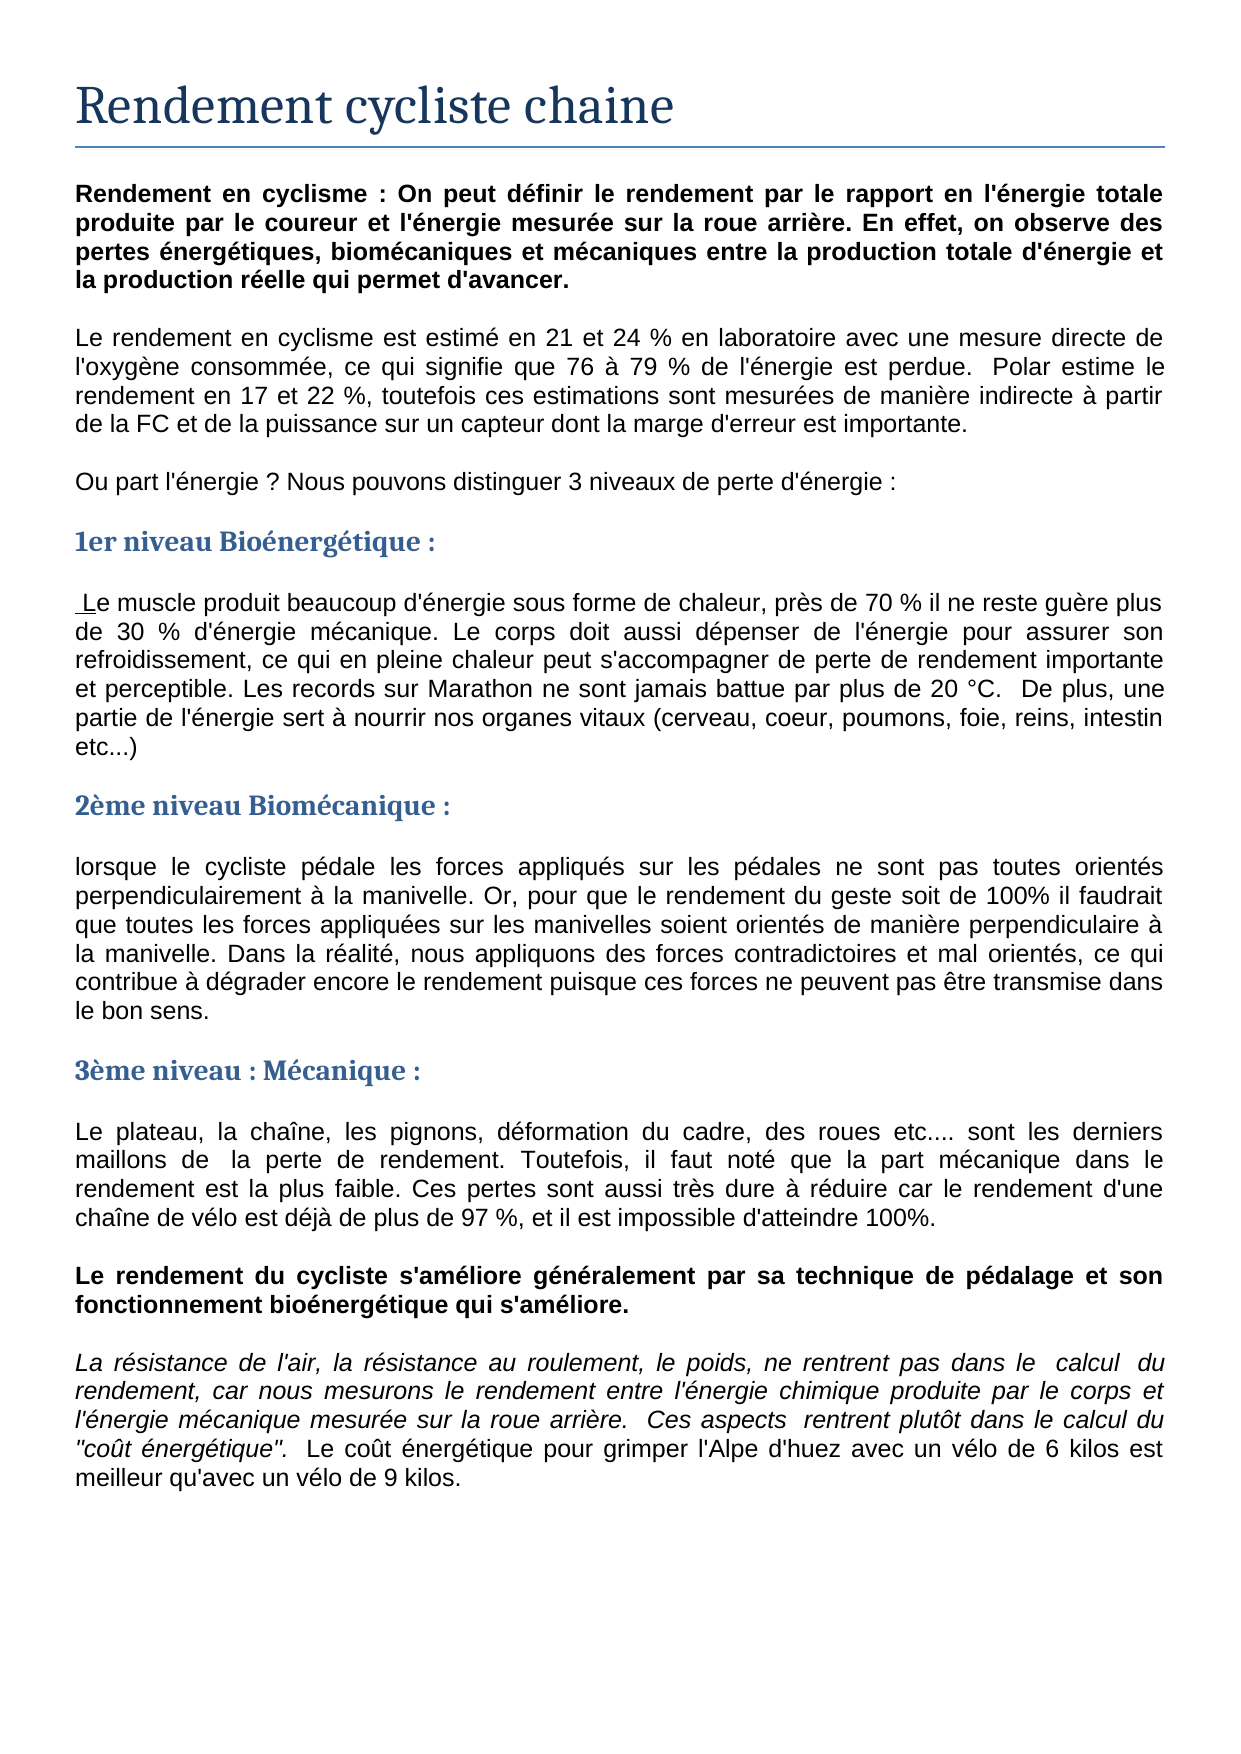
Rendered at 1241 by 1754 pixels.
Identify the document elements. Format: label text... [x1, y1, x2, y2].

title Rendement cycliste chaine [75, 75, 1165, 146]
text Ou part l'énergie ? Nous pouvons distinguer 3 niveaux de perte d'énergie : [75, 467, 1165, 496]
text Rendement en cyclisme : On peut définir le rendement par le rapport en l'énergie totale produite par le coureur et l'énergie mesurée sur la roue arrière. En effet, on observe des pertes énergétiques, biomécaniques et mécaniques entre la production totale d'énergie et la production réelle qui permet d'avancer. [75, 179, 1165, 294]
text La résistance de l'air, la résistance au roulement, le poids, ne rentrent pas dans le calcul du rendement, car nous mesurons le rendement entre l'énergie chimique produite par le corps et l'énergie mécanique mesurée sur la roue arrière. Ces aspects rentrent plutôt dans le calcul du "coût énergétique". Le coût énergétique pour grimper l'Alpe d'huez avec un vélo de 6 kilos est meilleur qu'avec un vélo de 9 kilos. [75, 1347, 1165, 1491]
text 3ème niveau : Mécanique : [75, 1054, 1165, 1087]
text 1er niveau Bioénergétique : [75, 525, 1165, 559]
text Le plateau, la chaîne, les pignons, déformation du cadre, des roues etc.... sont les derniers maillons de la perte de rendement. Toutefois, il faut noté que la part mécanique dans le rendement est la plus faible. Ces pertes sont aussi très dure à réduire car le rendement d'une chaîne de vélo est déjà de plus de 97 %, et il est impossible d'atteindre 100%. [75, 1117, 1165, 1232]
text Le rendement du cycliste s'améliore généralement par sa technique de pédalage et son fonctionnement bioénergétique qui s'améliore. [75, 1261, 1165, 1318]
text 2ème niveau Biomécanique : [75, 789, 1165, 823]
text lorsque le cycliste pédale les forces appliqués sur les pédales ne sont pas toutes orientés perpendiculairement à la manivelle. Or, pour que le rendement du geste soit de 100% il faudrait que toutes les forces appliquées sur les manivelles soient orientés de manière perpendiculaire à la manivelle. Dans la réalité, nous appliquons des forces contradictoires et mal orientés, ce qui contribue à dégrader encore le rendement puisque ces forces ne peuvent pas être transmise dans le bon sens. [75, 852, 1165, 1025]
text Le muscle produit beaucoup d'énergie sous forme de chaleur, près de 70 % il ne reste guère plus de 30 % d'énergie mécanique. Le corps doit aussi dépenser de l'énergie pour assurer son refroidissement, ce qui en pleine chaleur peut s'accompagner de perte de rendement importante et perceptible. Les records sur Marathon ne sont jamais battue par plus de 20 °C. De plus, une partie de l'énergie sert à nourrir nos organes vitaux (cerveau, coeur, poumons, foie, reins, intestin etc...) [75, 588, 1165, 760]
text Le rendement en cyclisme est estimé en 21 et 24 % en laboratoire avec une mesure directe de l'oxygène consommée, ce qui signifie que 76 à 79 % de l'énergie est perdue. Polar estime le rendement en 17 et 22 %, toutefois ces estimations sont mesurées de manière indirecte à partir de la FC et de la puissance sur un capteur dont la marge d'erreur est importante. [75, 323, 1165, 438]
